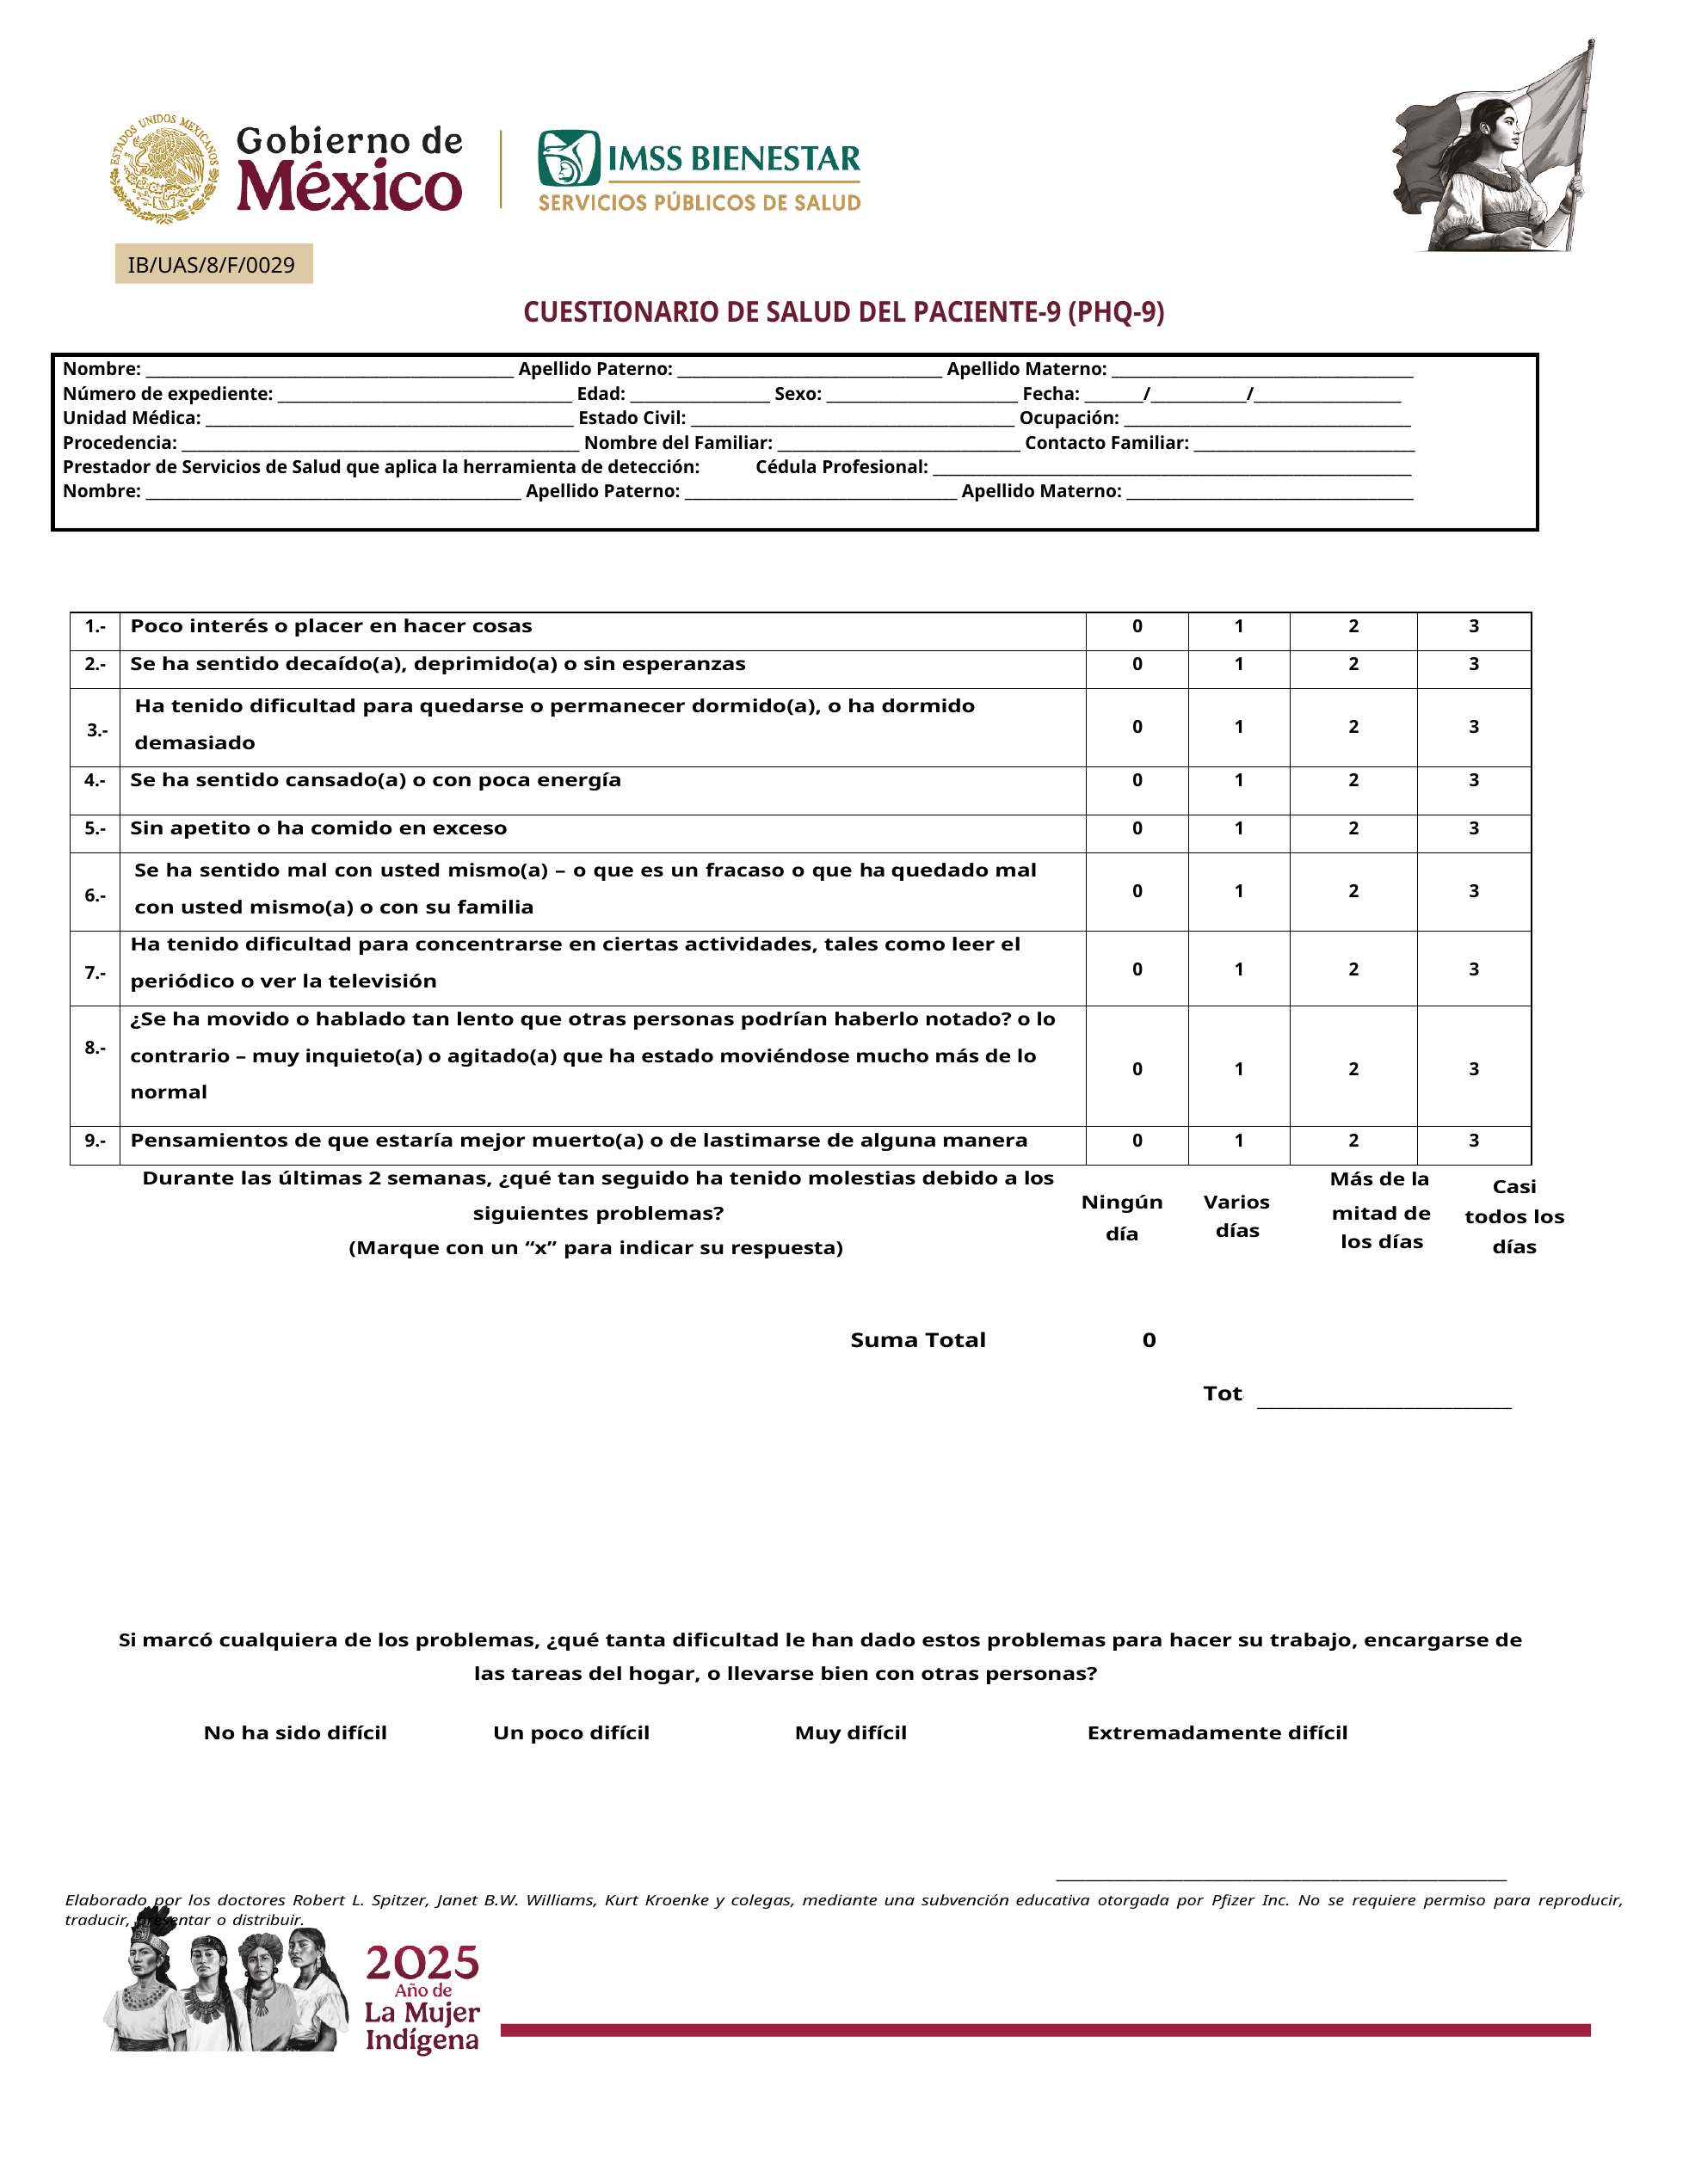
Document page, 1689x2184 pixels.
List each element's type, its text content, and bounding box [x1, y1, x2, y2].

table_cell 7.- [71, 932, 120, 1005]
table_cell 0 [1087, 689, 1188, 766]
table_cell Ha tenido dificultad para quedarse o permanecer dormido(a), o ha dormido demasiado [120, 689, 1086, 766]
table_cell 0 [1087, 853, 1188, 931]
table_cell 2 [1291, 853, 1417, 931]
table_cell 2 [1291, 815, 1417, 852]
table_cell 0 [1087, 815, 1188, 852]
table_cell 5.- [71, 815, 120, 852]
table_cell 0 [1087, 1006, 1188, 1126]
table_cell Sin apetito o ha comido en exceso [120, 815, 1086, 852]
table_cell 1 [1189, 651, 1290, 688]
table_cell 3 [1418, 689, 1531, 766]
table_cell 2.- [71, 651, 120, 688]
text Durante las últimas 2 semanas, ¿qué tan seguido ha tenido molestias debido a los [120, 1166, 1077, 1190]
table_cell 1 [1189, 853, 1290, 931]
text No ha sido difícil Un poco difícil Muy difícil Extremadamente difícil [203, 1721, 1624, 1745]
table_cell 0 [1087, 1127, 1188, 1165]
table_cell 9.- [71, 1127, 120, 1165]
table_cell 1 [1189, 815, 1290, 852]
text siguientes problemas? [120, 1201, 1077, 1225]
text Ningún día [1081, 1166, 1200, 1246]
table_cell Ha tenido dificultad para concentrarse en ciertas actividades, tales como leer el periódico o ver la televisión [120, 932, 1086, 1005]
table_cell 3.- [71, 689, 120, 766]
table_cell 3 [1418, 651, 1531, 688]
table_cell 6.- [71, 853, 120, 931]
table_cell 3 [1418, 853, 1531, 931]
table_cell 1 [1189, 932, 1290, 1005]
text Más de la [1329, 1166, 1440, 1190]
table_cell 0 [1087, 651, 1188, 688]
table_cell 1 [1189, 1006, 1290, 1126]
text Total: [65, 1380, 1624, 1406]
table_header 0 [1087, 613, 1188, 650]
text Casi todos los días [1459, 611, 1570, 1258]
table_cell Pensamientos de que estaría mejor muerto(a) o de lastimarse de alguna manera [120, 1127, 1086, 1165]
table_cell 0 [1087, 767, 1188, 815]
table_cell Se ha sentido decaído(a), deprimido(a) o sin esperanzas [120, 651, 1086, 688]
text (Marque con un “x” para indicar su respuesta) [114, 1235, 1077, 1259]
table_cell 3 [1418, 1006, 1531, 1126]
table_cell 1 [1189, 689, 1290, 766]
table_cell 2 [1291, 651, 1417, 688]
table_cell 3 [1418, 932, 1531, 1005]
table_cell 2 [1291, 1127, 1417, 1165]
table_cell 1 [1189, 767, 1290, 815]
text Si marcó cualquiera de los problemas, ¿qué tanta dificultad le han dado estos problemas para hacer su trabajo, encargarse de las tareas del hogar, o llevarse bien con otras personas? [119, 1627, 1556, 1686]
table_cell 8.- [71, 1006, 120, 1126]
text CUESTIONARIO DE SALUD DEL PACIENTE-9 (PHQ-9) [65, 301, 1624, 328]
table_cell 3 [1418, 767, 1531, 815]
table_cell Se ha sentido cansado(a) o con poca energía [120, 767, 1086, 815]
table_cell 0 [1087, 932, 1188, 1005]
table_header 2 [1291, 613, 1417, 650]
text mitad de los días [1331, 1201, 1440, 1254]
table_cell 4.- [71, 767, 120, 815]
table_cell 2 [1291, 767, 1417, 815]
table_cell 1 [1189, 1127, 1290, 1165]
text Elaborado por los doctores Robert L. Spitzer, Janet B.W. Williams, Kurt Kroenke y colegas, mediante una subvención educativa otorgada por Pfizer Inc. No se requiere permiso para reproducir, traducir, presentar o distribuir. [65, 1891, 1624, 1929]
table_cell ¿Se ha movido o hablado tan lento que otras personas podrían haberlo notado? o lo contrario – muy inquieto(a) o agitado(a) que ha estado moviéndose mucho más de lo normal [120, 1006, 1086, 1126]
table_header Nombre: __________________________________________________ Apellido Paterno: ____________________________________ Apellido Materno: _________________________________________ Número de expediente: ________________________________________ Edad: ___________________ Sexo: __________________________ Fecha: ________/_____________/____________________ Unidad Médica: __________________________________________________ Estado Civil: ____________________________________________ Ocupación: _______________________________________ Procedencia: ______________________________________________________ Nombre del Familiar: _________________________________ Contacto Familiar: ______________________________ Prestador de Servicios de Salud que aplica la herramienta de detección: Cédula Profesional: _________________________________________________________________ Nombre: ___________________________________________________ Apellido Paterno: _____________________________________ Apellido Materno: _______________________________________ [55, 357, 1536, 527]
text Suma Total 0 [65, 1326, 1624, 1353]
table_cell 3 [1418, 1127, 1531, 1165]
table_header Poco interés o placer en hacer cosas [120, 613, 1086, 650]
table_header 1 [1189, 613, 1290, 650]
text Varios días [1204, 1166, 1302, 1243]
table_cell 2 [1291, 689, 1417, 766]
table_cell 2 [1291, 932, 1417, 1005]
table_header 1.- [71, 613, 120, 650]
table_cell 2 [1291, 1006, 1417, 1126]
table_header 3 [1418, 613, 1531, 650]
picture [1, 0, 1689, 2183]
table_cell 3 [1418, 815, 1531, 852]
table_cell Se ha sentido mal con usted mismo(a) – o que es un fracaso o que ha quedado mal con usted mismo(a) o con su familia [120, 853, 1086, 931]
